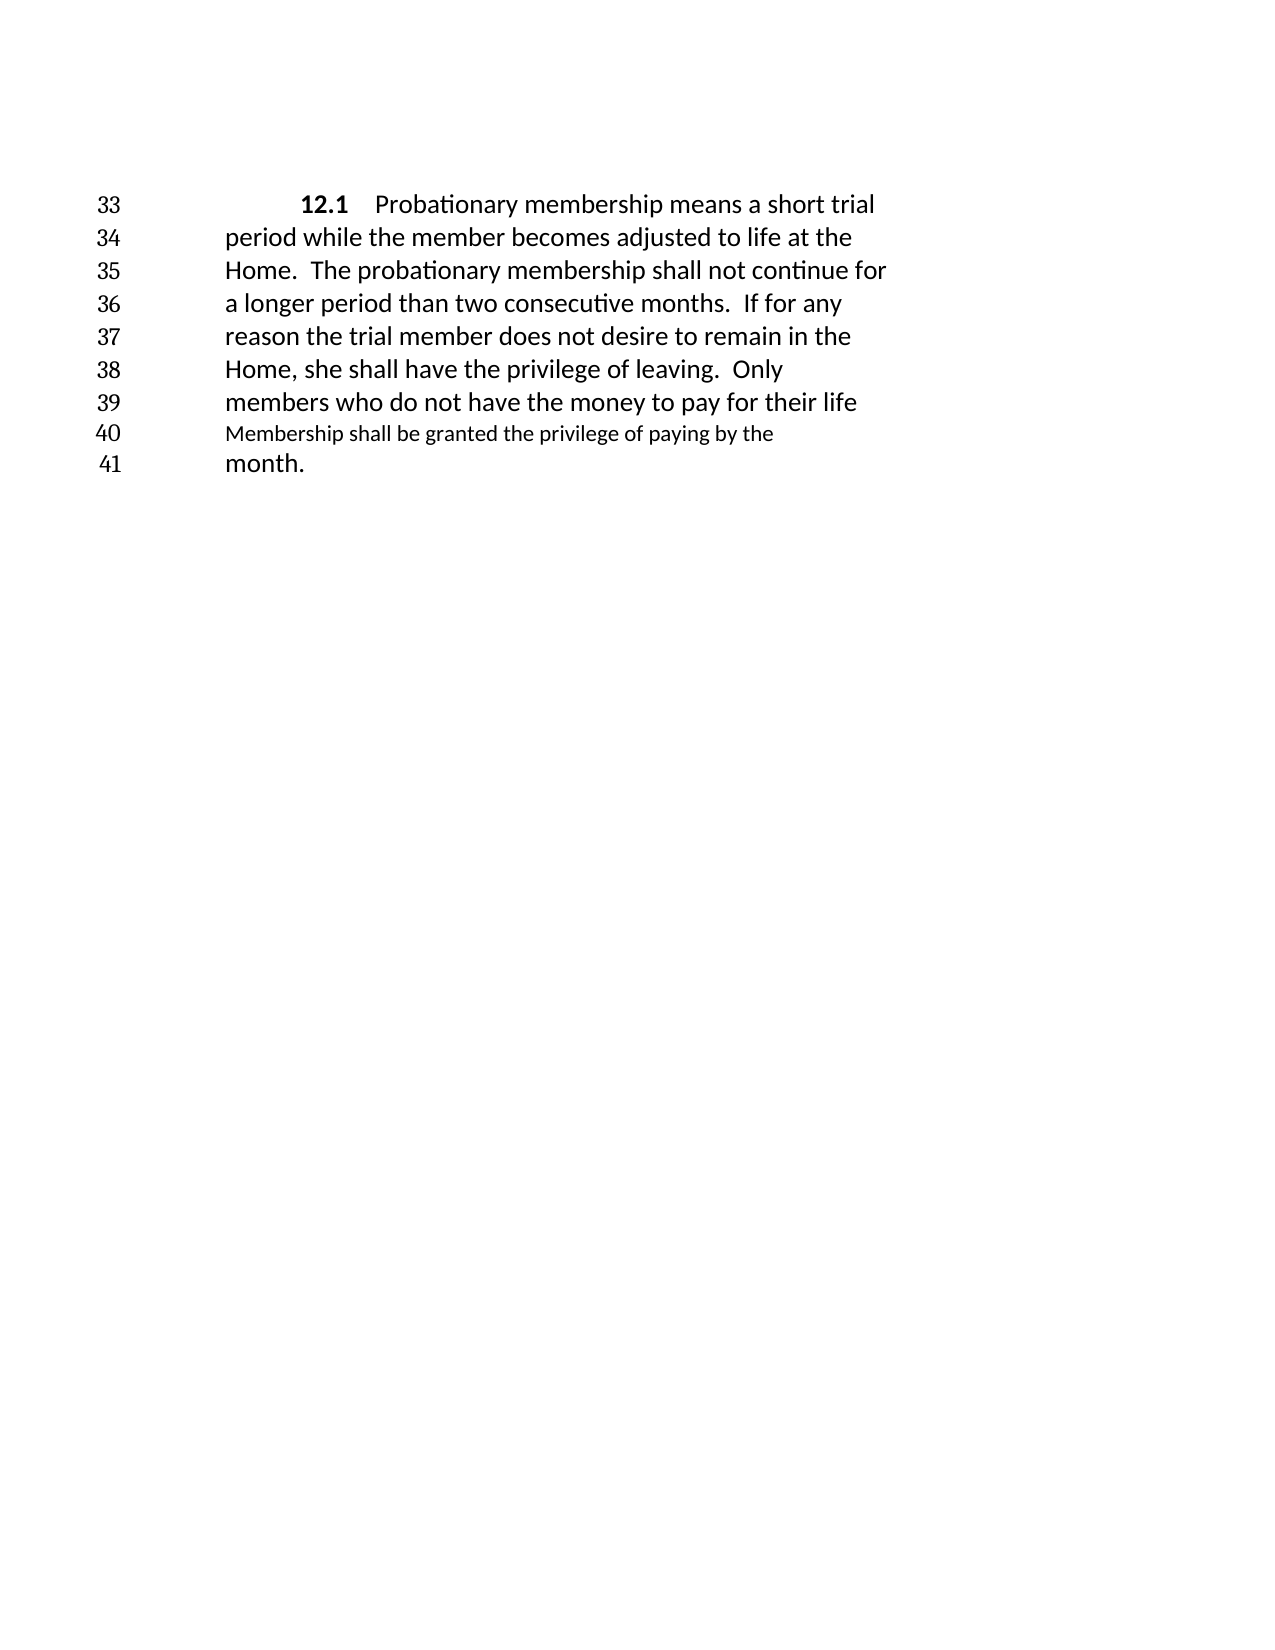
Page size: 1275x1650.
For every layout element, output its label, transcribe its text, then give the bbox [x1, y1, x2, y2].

text 12.1 Probationary membership means a short trial period while the member becomes adjusted to life at the Home. The probationary membership shall not continue for a longer period than two consecutive months. If for any reason the trial member does not desire to remain in the Home, she shall have the privilege of leaving. Only members who do not have the money to pay for their life Membership shall be granted the privilege of paying by the month. [225, 187, 975, 480]
